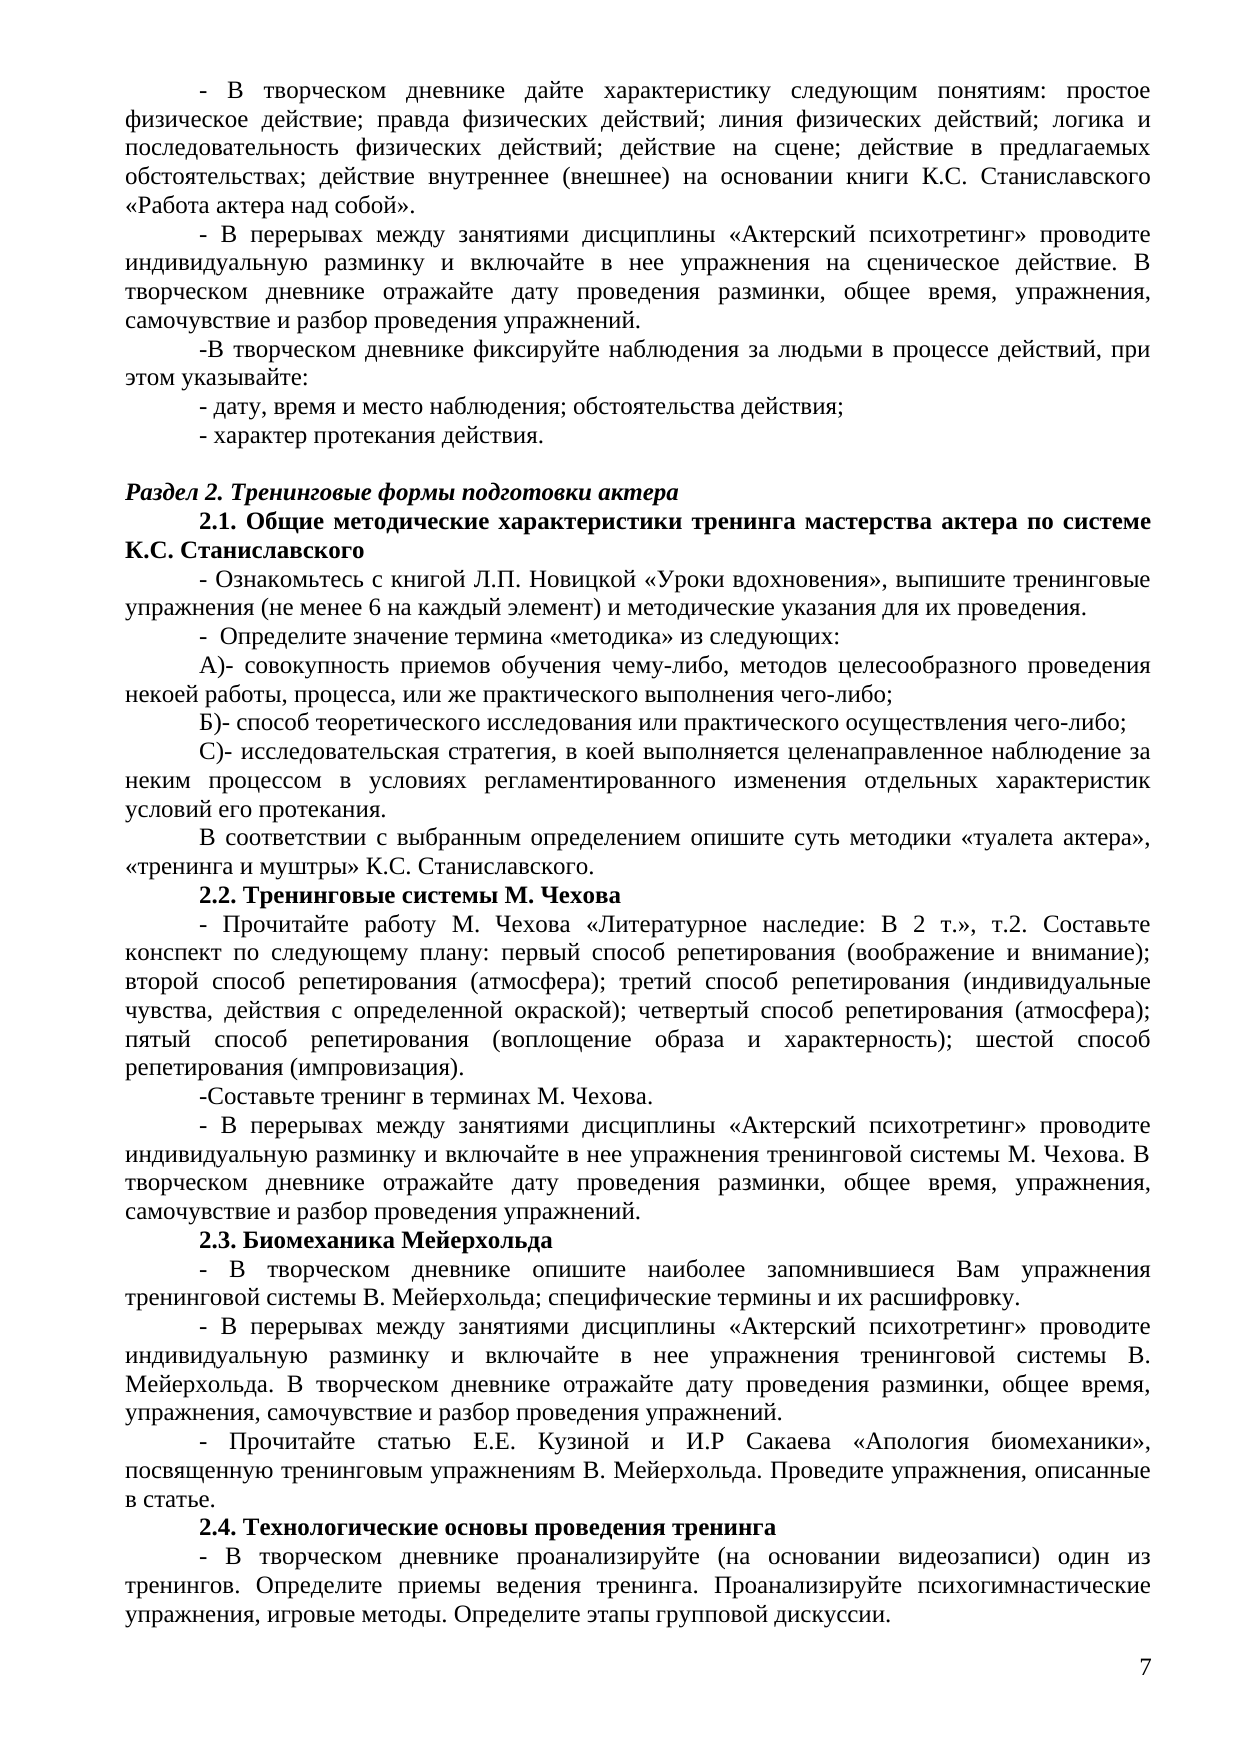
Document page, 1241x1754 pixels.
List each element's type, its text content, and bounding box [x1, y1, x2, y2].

text - В творческом дневнике дайте характеристику следующим понятиям: простое физическое действие; правда физических действий; линия физических действий; логика и последовательность физических действий; действие на сцене; действие в предлагаемых обстоятельствах; действие внутреннее (внешнее) на основании книги К.С. Станиславского «Работа актера над собой». [125, 75, 1152, 219]
text - Ознакомьтесь с книгой Л.П. Новицкой «Уроки вдохновения», выпишите тренинговые упражнения (не менее 6 на каждый элемент) и методические указания для их проведения. [125, 564, 1152, 621]
text -В творческом дневнике фиксируйте наблюдения за людьми в процессе действий, при этом указывайте: [125, 334, 1152, 391]
text - дату, время и место наблюдения; обстоятельства действия; [125, 391, 1152, 420]
text А)- совокупность приемов обучения чему-либо, методов целесообразного проведения некоей работы, процесса, или же практического выполнения чего-либо; [125, 650, 1152, 707]
text -Составьте тренинг в терминах М. Чехова. [125, 1081, 1152, 1110]
text Раздел 2. Тренинговые формы подготовки актера [125, 477, 1152, 506]
text - В творческом дневнике проанализируйте (на основании видеозаписи) один из тренингов. Определите приемы ведения тренинга. Проанализируйте психогимнастические упражнения, игровые методы. Определите этапы групповой дискуссии. [125, 1541, 1152, 1627]
text Б)- способ теоретического исследования или практического осуществления чего-либо; [125, 707, 1152, 736]
text - В перерывах между занятиями дисциплины «Актерский психотретинг» проводите индивидуальную разминку и включайте в нее упражнения тренинговой системы В. Мейерхольда. В творческом дневнике отражайте дату проведения разминки, общее время, упражнения, самочувствие и разбор проведения упражнений. [125, 1311, 1152, 1426]
text - Прочитайте статью Е.Е. Кузиной и И.Р Сакаева «Апология биомеханики», посвященную тренинговым упражнениям В. Мейерхольда. Проведите упражнения, описанные в статье. [125, 1426, 1152, 1512]
text В соответствии с выбранным определением опишите суть методики «туалета актера», «тренинга и муштры» К.С. Станиславского. [125, 822, 1152, 880]
text С)- исследовательская стратегия, в коей выполняется целенаправленное наблюдение за неким процессом в условиях регламентированного изменения отдельных характеристик условий его протекания. [125, 736, 1152, 822]
text 2.4. Технологические основы проведения тренинга [125, 1512, 1152, 1541]
text - Прочитайте работу М. Чехова «Литературное наследие: В 2 т.», т.2. Составьте конспект по следующему плану: первый способ репетирования (воображение и внимание); второй способ репетирования (атмосфера); третий способ репетирования (индивидуальные чувства, действия с определенной окраской); четвертый способ репетирования (атмосфера); пятый способ репетирования (воплощение образа и характерность); шестой способ репетирования (импровизация). [125, 909, 1152, 1081]
text - Определите значение термина «методика» из следующих: [125, 621, 1152, 650]
text - В творческом дневнике опишите наиболее запомнившиеся Вам упражнения тренинговой системы В. Мейерхольда; специфические термины и их расшифровку. [125, 1254, 1152, 1311]
text 2.2. Тренинговые системы М. Чехова [125, 880, 1152, 909]
text - В перерывах между занятиями дисциплины «Актерский психотретинг» проводите индивидуальную разминку и включайте в нее упражнения тренинговой системы М. Чехова. В творческом дневнике отражайте дату проведения разминки, общее время, упражнения, самочувствие и разбор проведения упражнений. [125, 1110, 1152, 1225]
text 2.3. Биомеханика Мейерхольда [125, 1225, 1152, 1254]
text 2.1. Общие методические характеристики тренинга мастерства актера по системе К.С. Станиславского [125, 506, 1152, 564]
text - В перерывах между занятиями дисциплины «Актерский психотретинг» проводите индивидуальную разминку и включайте в нее упражнения на сценическое действие. В творческом дневнике отражайте дату проведения разминки, общее время, упражнения, самочувствие и разбор проведения упражнений. [125, 219, 1152, 334]
text - характер протекания действия. [125, 420, 1152, 449]
